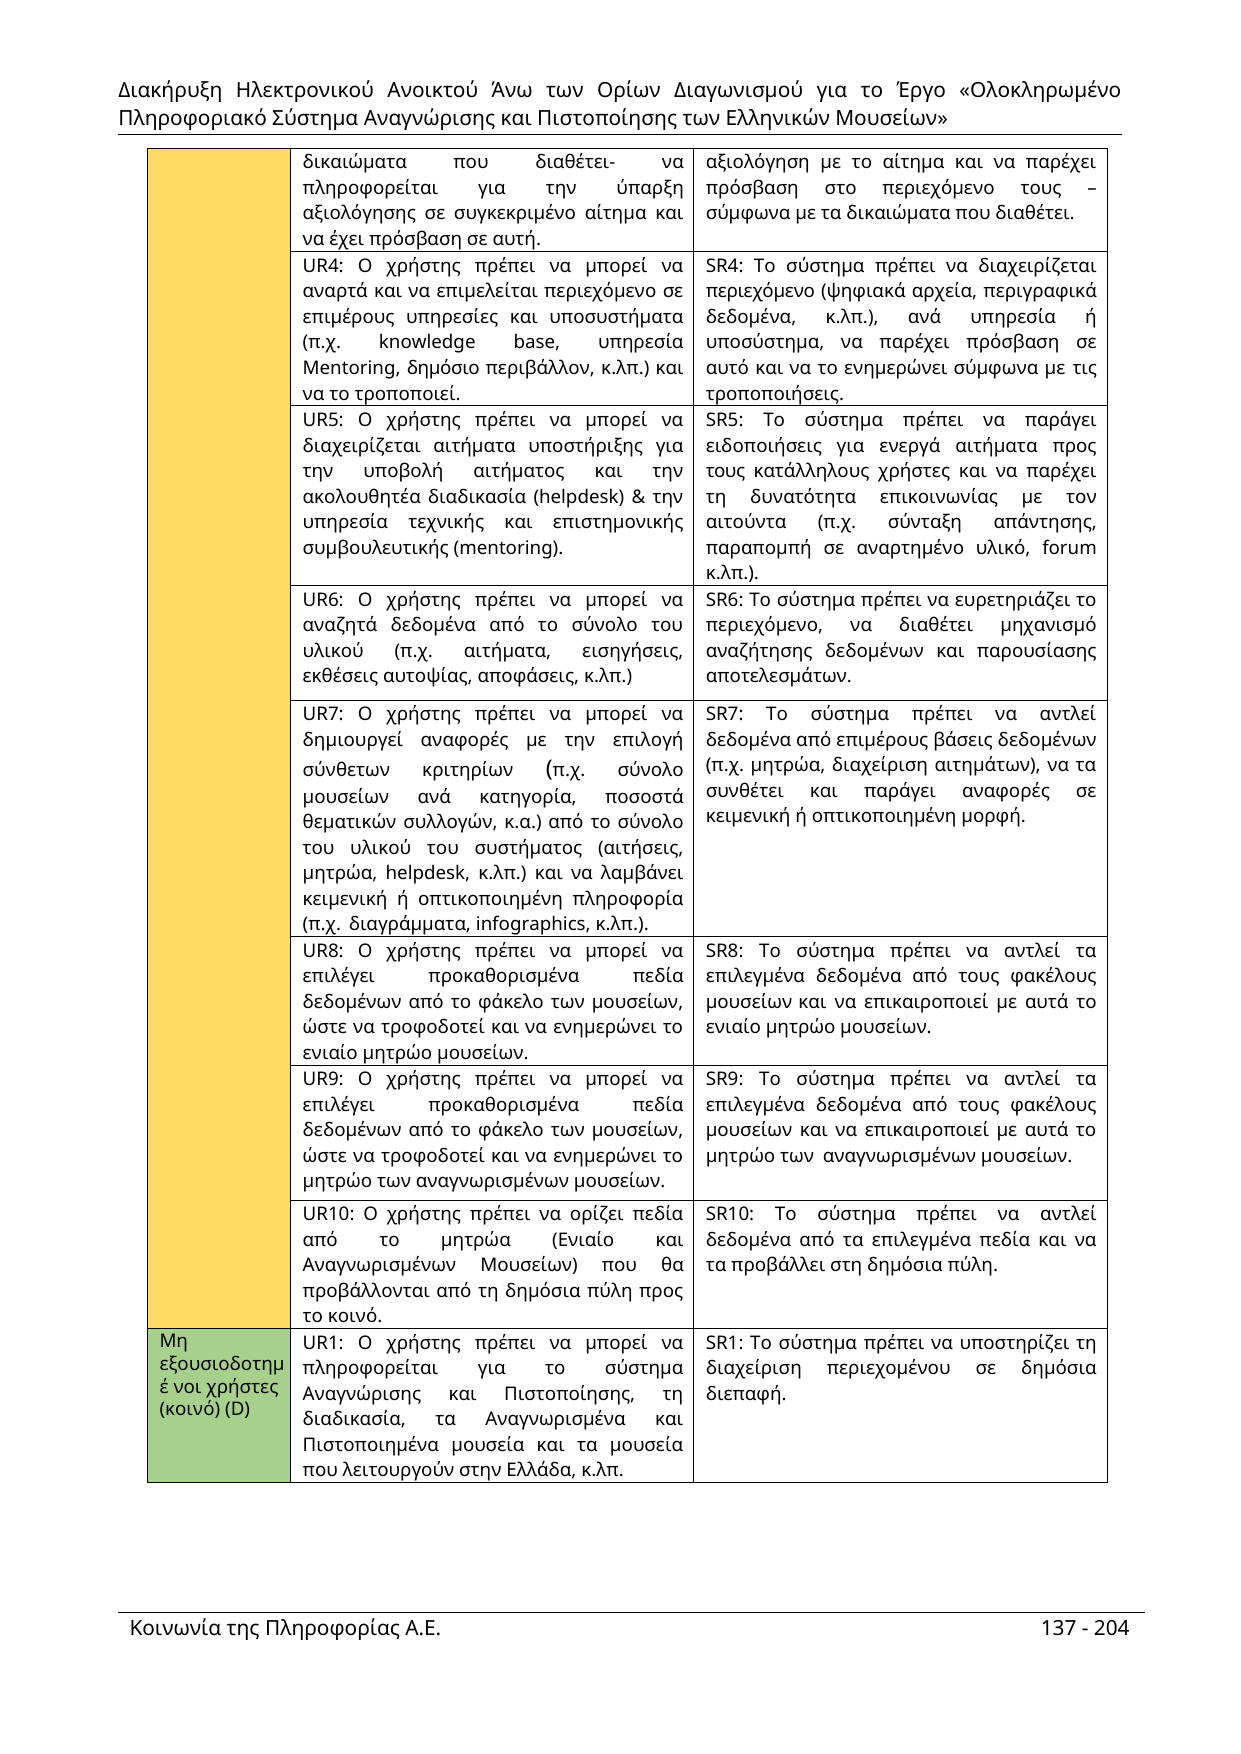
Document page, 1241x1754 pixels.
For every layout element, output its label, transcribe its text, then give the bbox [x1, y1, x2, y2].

table_cell SR8: Το σύστημα πρέπει να αντλεί τα επιλεγμένα δεδομένα από τους φακέλους μουσείων και να επικαιροποιεί με αυτά το ενιαίο μητρώο μουσείων. [694, 937, 1107, 1065]
table_cell UR8: Ο χρήστης πρέπει να μπορεί να επιλέγει προκαθορισμένα πεδία δεδομένων από το φάκελο των μουσείων, ώστε να τροφοδοτεί και να ενημερώνει το ενιαίο μητρώο μουσείων. [291, 937, 693, 1065]
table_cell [291, 149, 693, 251]
table_cell SR10: Το σύστημα πρέπει να αντλεί δεδομένα από τα επιλεγμένα πεδία και να τα προβάλλει στη δημόσια πύλη. [694, 1201, 1107, 1328]
table_cell UR1: Ο χρήστης πρέπει να μπορεί να πληροφορείται για το σύστημα Αναγνώρισης και Πιστοποίησης, τη διαδικασία, τα Αναγνωρισμένα και Πιστοποιημένα μουσεία και τα μουσεία που λειτουργούν στην Ελλάδα, κ.λπ. [291, 1329, 693, 1482]
table_cell SR5: Το σύστημα πρέπει να παράγει ειδοποιήσεις για ενεργά αιτήματα προς τους κατάλληλους χρήστες και να παρέχει τη δυνατότητα επικοινωνίας με τον αιτούντα (π.χ. σύνταξη απάντησης, παραπομπή σε αναρτημένο υλικό, forum κ.λπ.). [694, 406, 1107, 585]
table_cell UR6: Ο χρήστης πρέπει να μπορεί να αναζητά δεδομένα από το σύνολο του υλικού (π.χ. αιτήματα, εισηγήσεις, εκθέσεις αυτοψίας, αποφάσεις, κ.λπ.) [291, 586, 693, 699]
table_cell SR9: Το σύστημα πρέπει να αντλεί τα επιλεγμένα δεδομένα από τους φακέλους μουσείων και να επικαιροποιεί με αυτά το μητρώο των αναγνωρισμένων μουσείων. [694, 1066, 1107, 1199]
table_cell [694, 149, 1107, 251]
table_cell UR5: Ο χρήστης πρέπει να μπορεί να διαχειρίζεται αιτήματα υποστήριξης για την υποβολή αιτήματος και την ακολουθητέα διαδικασία (helpdesk) & την υπηρεσία τεχνικής και επιστημονικής συμβουλευτικής (mentoring). [291, 406, 693, 585]
table_cell UR9: Ο χρήστης πρέπει να μπορεί να επιλέγει προκαθορισμένα πεδία δεδομένων από το φάκελο των μουσείων, ώστε να τροφοδοτεί και να ενημερώνει το μητρώο των αναγνωρισμένων μουσείων. [291, 1066, 693, 1199]
table_cell UR10: Ο χρήστης πρέπει να ορίζει πεδία από το μητρώα (Ενιαίο και Αναγνωρισμένων Μουσείων) που θα προβάλλονται από τη δημόσια πύλη προς το κοινό. [291, 1201, 693, 1328]
table_cell Μη εξουσιοδοτημέ νοι χρήστες (κοινό) (D) [148, 1329, 290, 1482]
table_cell UR4: Ο χρήστης πρέπει να μπορεί να αναρτά και να επιμελείται περιεχόμενο σε επιμέρους υπηρεσίες και υποσυστήματα (π.χ. knowledge base, υπηρεσία Mentoring, δημόσιο περιβάλλον, κ.λπ.) και να το τροποποιεί. [291, 252, 693, 405]
table_cell SR4: Το σύστημα πρέπει να διαχειρίζεται περιεχόμενο (ψηφιακά αρχεία, περιγραφικά δεδομένα, κ.λπ.), ανά υπηρεσία ή υποσύστημα, να παρέχει πρόσβαση σε αυτό και να το ενημερώνει σύμφωνα με τις τροποποιήσεις. [694, 252, 1107, 405]
table_cell SR6: Το σύστημα πρέπει να ευρετηριάζει το περιεχόμενο, να διαθέτει μηχανισμό αναζήτησης δεδομένων και παρουσίασης αποτελεσμάτων. [694, 586, 1107, 699]
table_cell UR7: Ο χρήστης πρέπει να μπορεί να δημιουργεί αναφορές με την επιλογή σύνθετων κριτηρίων (π.χ. σύνολο μουσείων ανά κατηγορία, ποσοστά θεματικών συλλογών, κ.α.) από το σύνολο του υλικού του συστήματος (αιτήσεις, μητρώα, helpdesk, κ.λπ.) και να λαμβάνει κειμενική ή οπτικοποιημένη πληροφορία (π.χ. διαγράμματα, infographics, κ.λπ.). [291, 701, 693, 936]
table_cell SR7: Το σύστημα πρέπει να αντλεί δεδομένα από επιμέρους βάσεις δεδομένων (π.χ. μητρώα, διαχείριση αιτημάτων), να τα συνθέτει και παράγει αναφορές σε κειμενική ή οπτικοποιημένη μορφή. [694, 701, 1107, 936]
table_cell SR1: Το σύστημα πρέπει να υποστηρίζει τη διαχείριση περιεχομένου σε δημόσια διεπαφή. [694, 1329, 1107, 1482]
